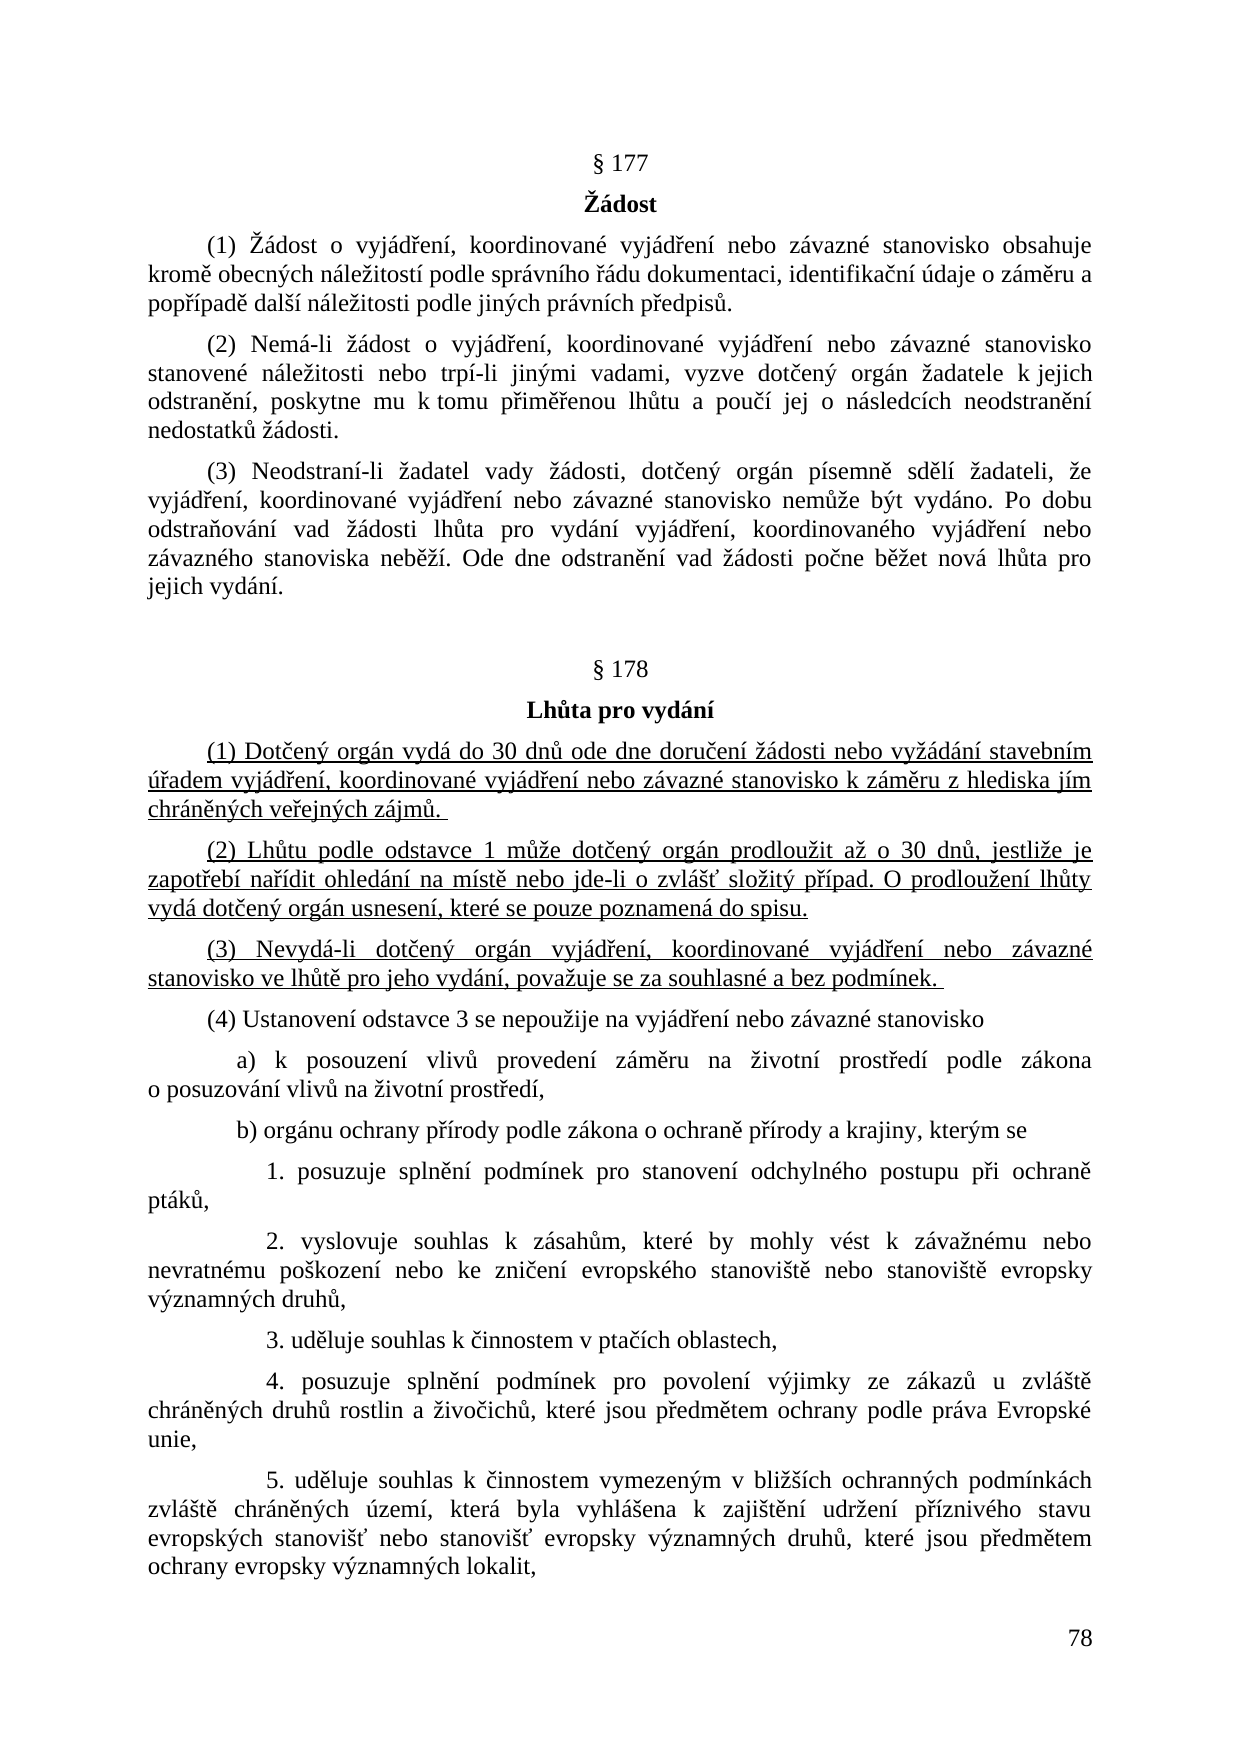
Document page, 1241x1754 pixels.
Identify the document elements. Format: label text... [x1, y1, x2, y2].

text 5. uděluje souhlas k činnostem vymezeným v bližších ochranných podmínkách zvláště chráněných území, která byla vyhlášena k zajištění udržení příznivého stavu evropských stanovišť nebo stanovišť evropsky významných druhů, které jsou předmětem ochrany evropsky významných lokalit, [148, 1465, 1093, 1580]
text (4) Ustanovení odstavce 3 se nepoužije na vyjádření nebo závazné stanovisko [148, 1004, 1093, 1033]
text (3) Neodstraní-li žadatel vady žádosti, dotčený orgán písemně sdělí žadateli, že vyjádření, koordinované vyjádření nebo závazné stanovisko nemůže být vydáno. Po dobu odstraňování vad žádosti lhůta pro vydání vyjádření, koordinovaného vyjádření nebo závazného stanoviska neběží. Ode dne odstranění vad žádosti počne běžet nová lhůta pro jejich vydání. [148, 456, 1093, 600]
text (1) Dotčený orgán vydá do 30 dnů ode dne doručení žádosti nebo vyžádání stavebním úřadem vyjádření, koordinované vyjádření nebo závazné stanovisko k záměru z hlediska jím chráněných veřejných zájmů. [148, 736, 1093, 823]
text (3) Nevydá-li dotčený orgán vyjádření, koordinované vyjádření nebo závazné stanovisko ve lhůtě pro jeho vydání, považuje se za souhlasné a bez podmínek. [148, 934, 1093, 991]
text b) orgánu ochrany přírody podle zákona o ochraně přírody a krajiny, kterým se [148, 1115, 1093, 1144]
text 3. uděluje souhlas k činnostem v ptačích oblastech, [148, 1325, 1093, 1354]
text Žádost [148, 189, 1093, 218]
text 1. posuzuje splnění podmínek pro stanovení odchylného postupu při ochraně ptáků, [148, 1156, 1093, 1214]
text § 177 [148, 148, 1093, 176]
text 2. vyslovuje souhlas k zásahům, které by mohly vést k závažnému nebo nevratnému poškození nebo ke zničení evropského stanoviště nebo stanoviště evropsky významných druhů, [148, 1226, 1093, 1313]
text 4. posuzuje splnění podmínek pro povolení výjimky ze zákazů u zvláště chráněných druhů rostlin a živočichů, které jsou předmětem ochrany podle práva Evropské unie, [148, 1366, 1093, 1453]
text Lhůta pro vydání [148, 695, 1093, 724]
text a) k posouzení vlivů provedení záměru na životní prostředí podle zákona o posuzování vlivů na životní prostředí, [148, 1045, 1093, 1103]
text (2) Nemá-li žádost o vyjádření, koordinované vyjádření nebo závazné stanovisko stanovené náležitosti nebo trpí-li jinými vadami, vyzve dotčený orgán žadatele k jejich odstranění, poskytne mu k tomu přiměřenou lhůtu a poučí jej o následcích neodstranění nedostatků žádosti. [148, 329, 1093, 444]
text (2) Lhůtu podle odstavce 1 může dotčený orgán prodloužit až o 30 dnů, jestliže je zapotřebí nařídit ohledání na místě nebo jde-li o zvlášť složitý případ. O prodloužení lhůty vydá dotčený orgán usnesení, které se pouze poznamená do spisu. [148, 835, 1093, 921]
text § 178 [148, 654, 1093, 683]
text (1) Žádost o vyjádření, koordinované vyjádření nebo závazné stanovisko obsahuje kromě obecných náležitostí podle správního řádu dokumentaci, identifikační údaje o záměru a popřípadě další náležitosti podle jiných právních předpisů. [148, 230, 1093, 316]
